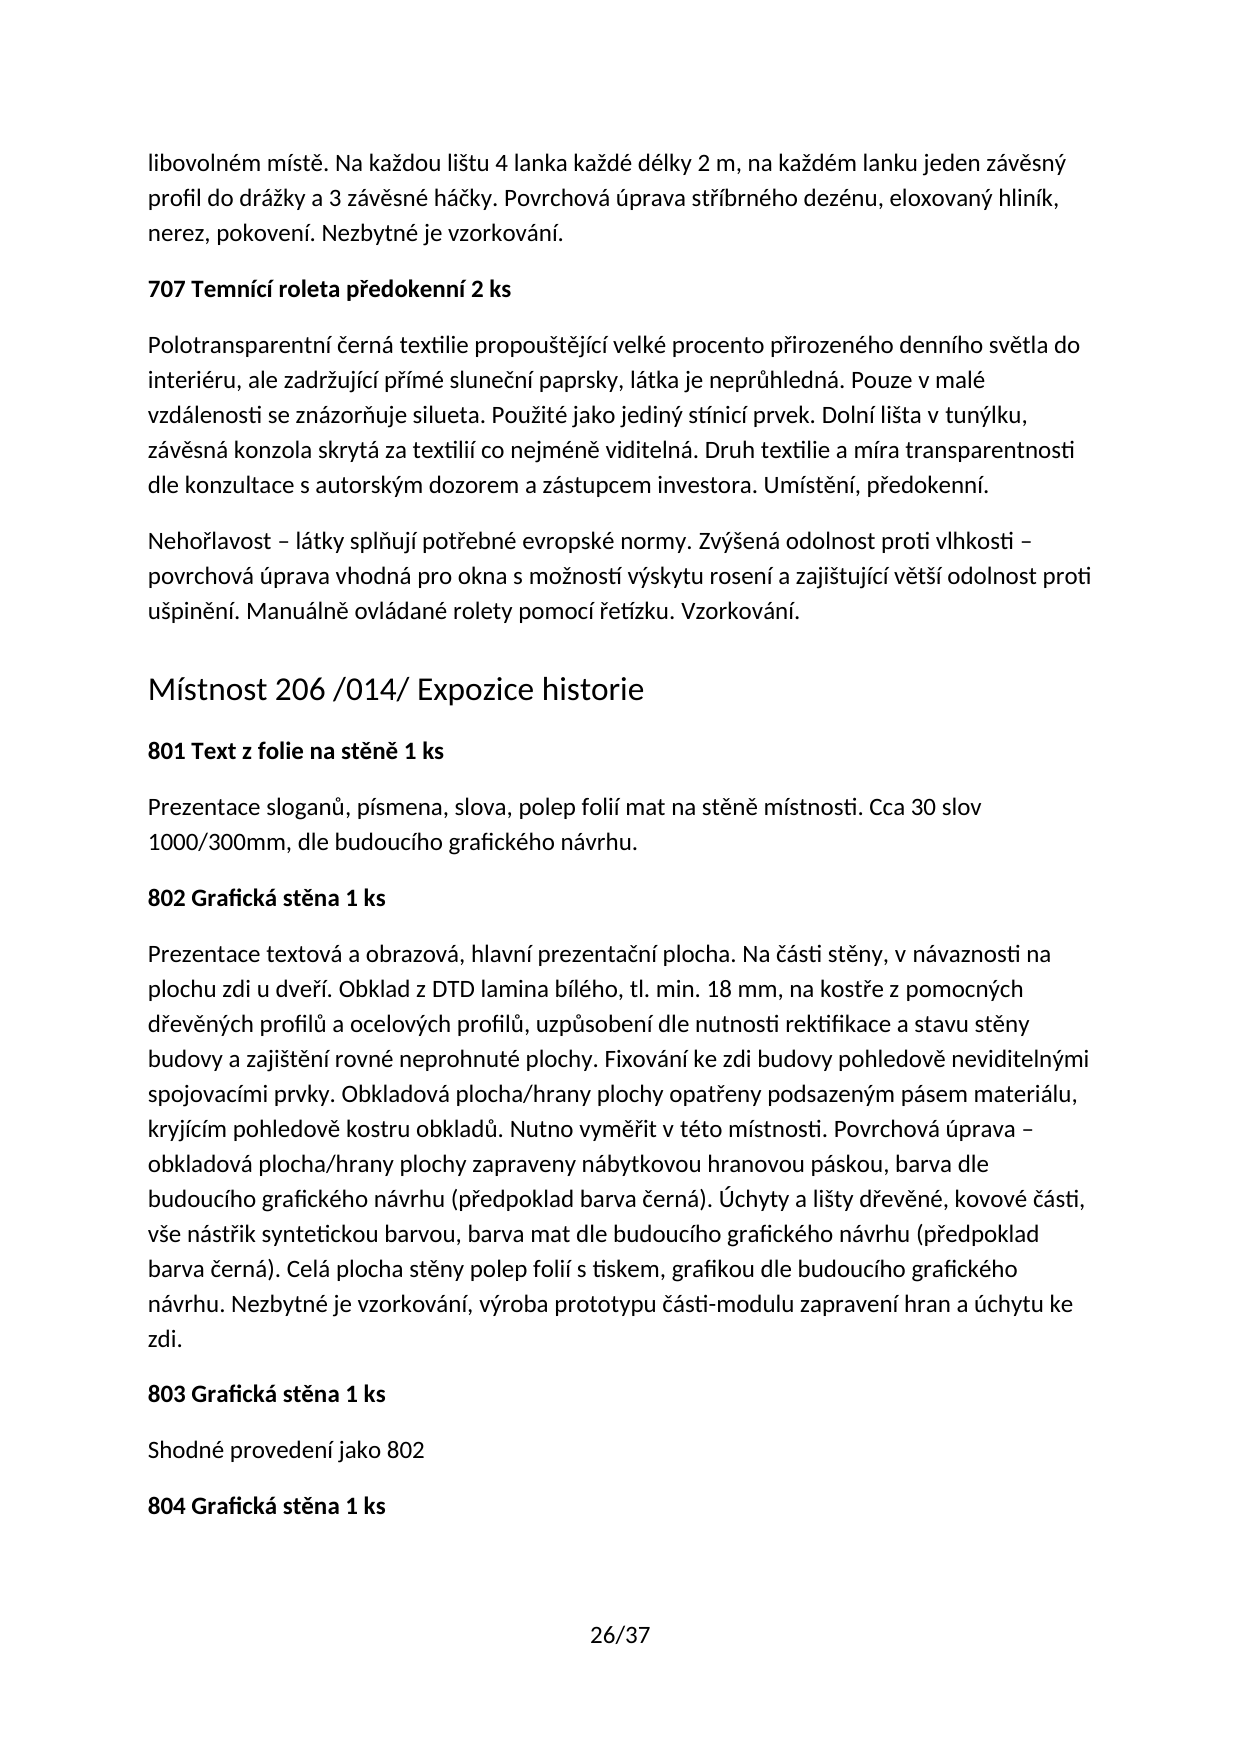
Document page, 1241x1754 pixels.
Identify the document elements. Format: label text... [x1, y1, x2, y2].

text Prezentace sloganů, písmena, slova, polep folií mat na stěně místnosti. Cca 30 slov 1000/300mm, dle budoucího grafického návrhu. [148, 791, 1093, 857]
text Shodné provedení jako 802 [148, 1434, 1093, 1465]
text Místnost 206 /014/ Expozice historie [148, 668, 1093, 708]
text 802 Grafická stěna 1 ks [148, 882, 1093, 912]
text Nehořlavost – látky splňují potřebné evropské normy. Zvýšená odolnost proti vlhkosti – povrchová úprava vhodná pro okna s možností výskytu rosení a zajištující větší odolnost proti ušpinění. Manuálně ovládané rolety pomocí řetízku. Vzorkování. [148, 525, 1093, 626]
text Polotransparentní černá textilie propouštějící velké procento přirozeného denního světla do interiéru, ale zadržující přímé sluneční paprsky, látka je neprůhledná. Pouze v malé vzdálenosti se znázorňuje silueta. Použité jako jediný stínicí prvek. Dolní lišta v tunýlku, závěsná konzola skrytá za textilií co nejméně viditelná. Druh textilie a míra transparentnosti dle konzultace s autorským dozorem a zástupcem investora. Umístění, předokenní. [148, 329, 1093, 500]
text 803 Grafická stěna 1 ks [148, 1378, 1093, 1409]
text 804 Grafická stěna 1 ks [148, 1490, 1093, 1521]
text 801 Text z folie na stěně 1 ks [148, 735, 1093, 766]
text 707 Temnící roleta předokenní 2 ks [148, 273, 1093, 304]
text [148, 148, 1093, 248]
text Prezentace textová a obrazová, hlavní prezentační plocha. Na části stěny, v návaznosti na plochu zdi u dveří. Obklad z DTD lamina bílého, tl. min. 18 mm, na kostře z pomocných dřevěných profilů a ocelových profilů, uzpůsobení dle nutnosti rektifikace a stavu stěny budovy a zajištění rovné neprohnuté plochy. Fixování ke zdi budovy pohledově neviditelnými spojovacími prvky. Obkladová plocha/hrany plochy opatřeny podsazeným pásem materiálu, kryjícím pohledově kostru obkladů. Nutno vyměřit v této místnosti. Povrchová úprava – obkladová plocha/hrany plochy zapraveny nábytkovou hranovou páskou, barva dle budoucího grafického návrhu (předpoklad barva černá). Úchyty a lišty dřevěné, kovové části, vše nástřik syntetickou barvou, barva mat dle budoucího grafického návrhu (předpoklad barva černá). Celá plocha stěny polep folií s tiskem, grafikou dle budoucího grafického návrhu. Nezbytné je vzorkování, výroba prototypu části-modulu zapravení hran a úchytu ke zdi. [148, 938, 1093, 1353]
